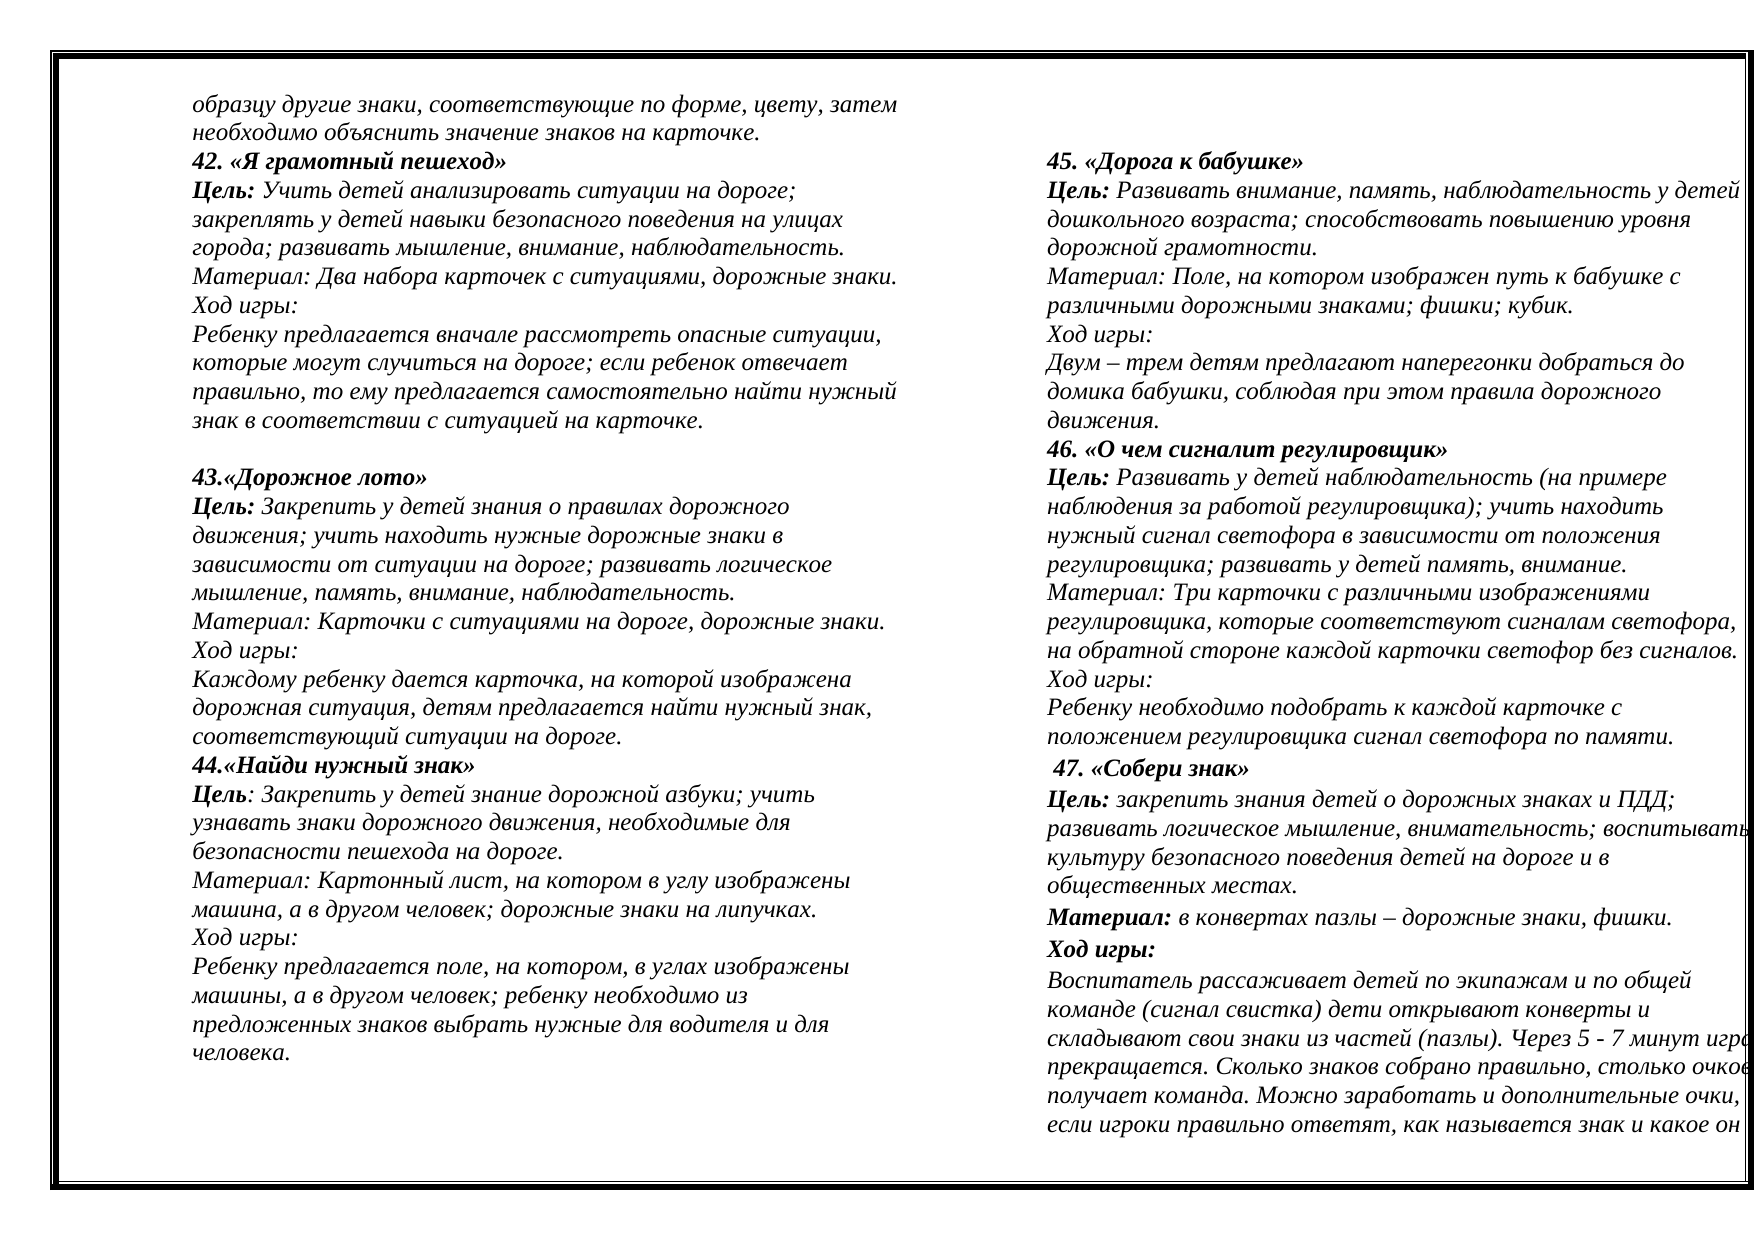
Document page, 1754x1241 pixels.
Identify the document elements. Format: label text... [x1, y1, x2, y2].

text Материал: Картонный лист, на котором в углу изображены машина, а в другом человек; дорожные знаки на липучках. [192, 865, 899, 922]
text 42. «Я грамотный пешеход» [192, 146, 899, 175]
text Ход игры: [1047, 934, 1745, 962]
text Ход игры: [192, 635, 899, 664]
text Цель: Закрепить у детей знание дорожной азбуки; учить узнавать знаки дорожного движения, необходимые для безопасности пешехода на дороге. [192, 779, 899, 865]
text Материал: Три карточки с различными изображениями регулировщика, которые соответствуют сигналам светофора, на обратной стороне каждой карточки светофор без сигналов. [1047, 577, 1745, 664]
text 43.«Дорожное лото» [192, 462, 899, 491]
text Ход игры: [192, 922, 899, 951]
text Ход игры: [1047, 664, 1745, 692]
text Материал: Карточки с ситуациями на дороге, дорожные знаки. [192, 606, 899, 635]
text Ход игры: [1047, 319, 1745, 347]
text Цель: Закрепить у детей знания о правилах дорожного движения; учить находить нужные дорожные знаки в зависимости от ситуации на дороге; развивать логическое мышление, память, внимание, наблюдательность. [192, 491, 899, 606]
text 45. «Дорога к бабушке» [1047, 146, 1745, 175]
text 47. «Собери знак» [1047, 753, 1745, 781]
text Материал: Поле, на котором изображен путь к бабушке с различными дорожными знаками; фишки; кубик. [1047, 261, 1745, 319]
text Ребенку предлагается поле, на котором, в углах изображены машины, а в другом человек; ребенку необходимо из предложенных знаков выбрать нужные для водителя и для человека. [192, 951, 899, 1066]
text Ребенку необходимо подобрать к каждой карточке с положением регулировщика сигнал светофора по памяти. [1047, 692, 1745, 750]
text Каждому ребенку дается карточка, на которой изображена дорожная ситуация, детям предлагается найти нужный знак, соответствующий ситуации на дороге. [192, 664, 899, 750]
text Цель: Развивать внимание, память, наблюдательность у детей дошкольного возраста; способствовать повышению уровня дорожной грамотности. [1047, 175, 1745, 261]
text Материал: Два набора карточек с ситуациями, дорожные знаки. [192, 261, 899, 290]
text Ход игры: [192, 290, 899, 319]
text Цель: закрепить знания детей о дорожных знаках и ПДД; развивать логическое мышление, внимательность; воспитывать культуру безопасного поведения детей на дороге и в общественных местах. [1047, 784, 1745, 899]
text 46. «О чем сигналит регулировщик» [1047, 434, 1745, 462]
text 44.«Найди нужный знак» [192, 750, 899, 779]
text Двум – трем детям предлагают наперегонки добраться до домика бабушки, соблюдая при этом правила дорожного движения. [1047, 347, 1745, 434]
text Ребенку предлагается вначале рассмотреть опасные ситуации, которые могут случиться на дороге; если ребенок отвечает правильно, то ему предлагается самостоятельно найти нужный знак в соответствии с ситуацией на карточке. [192, 319, 899, 434]
text Цель: Учить детей анализировать ситуации на дороге; закреплять у детей навыки безопасного поведения на улицах города; развивать мышление, внимание, наблюдательность. [192, 175, 899, 261]
text Материал: в конвертах пазлы – дорожные знаки, фишки. [1047, 902, 1745, 931]
text Цель: Развивать у детей наблюдательность (на примере наблюдения за работой регулировщика); учить находить нужный сигнал светофора в зависимости от положения регулировщика; развивать у детей память, внимание. [1047, 462, 1745, 577]
